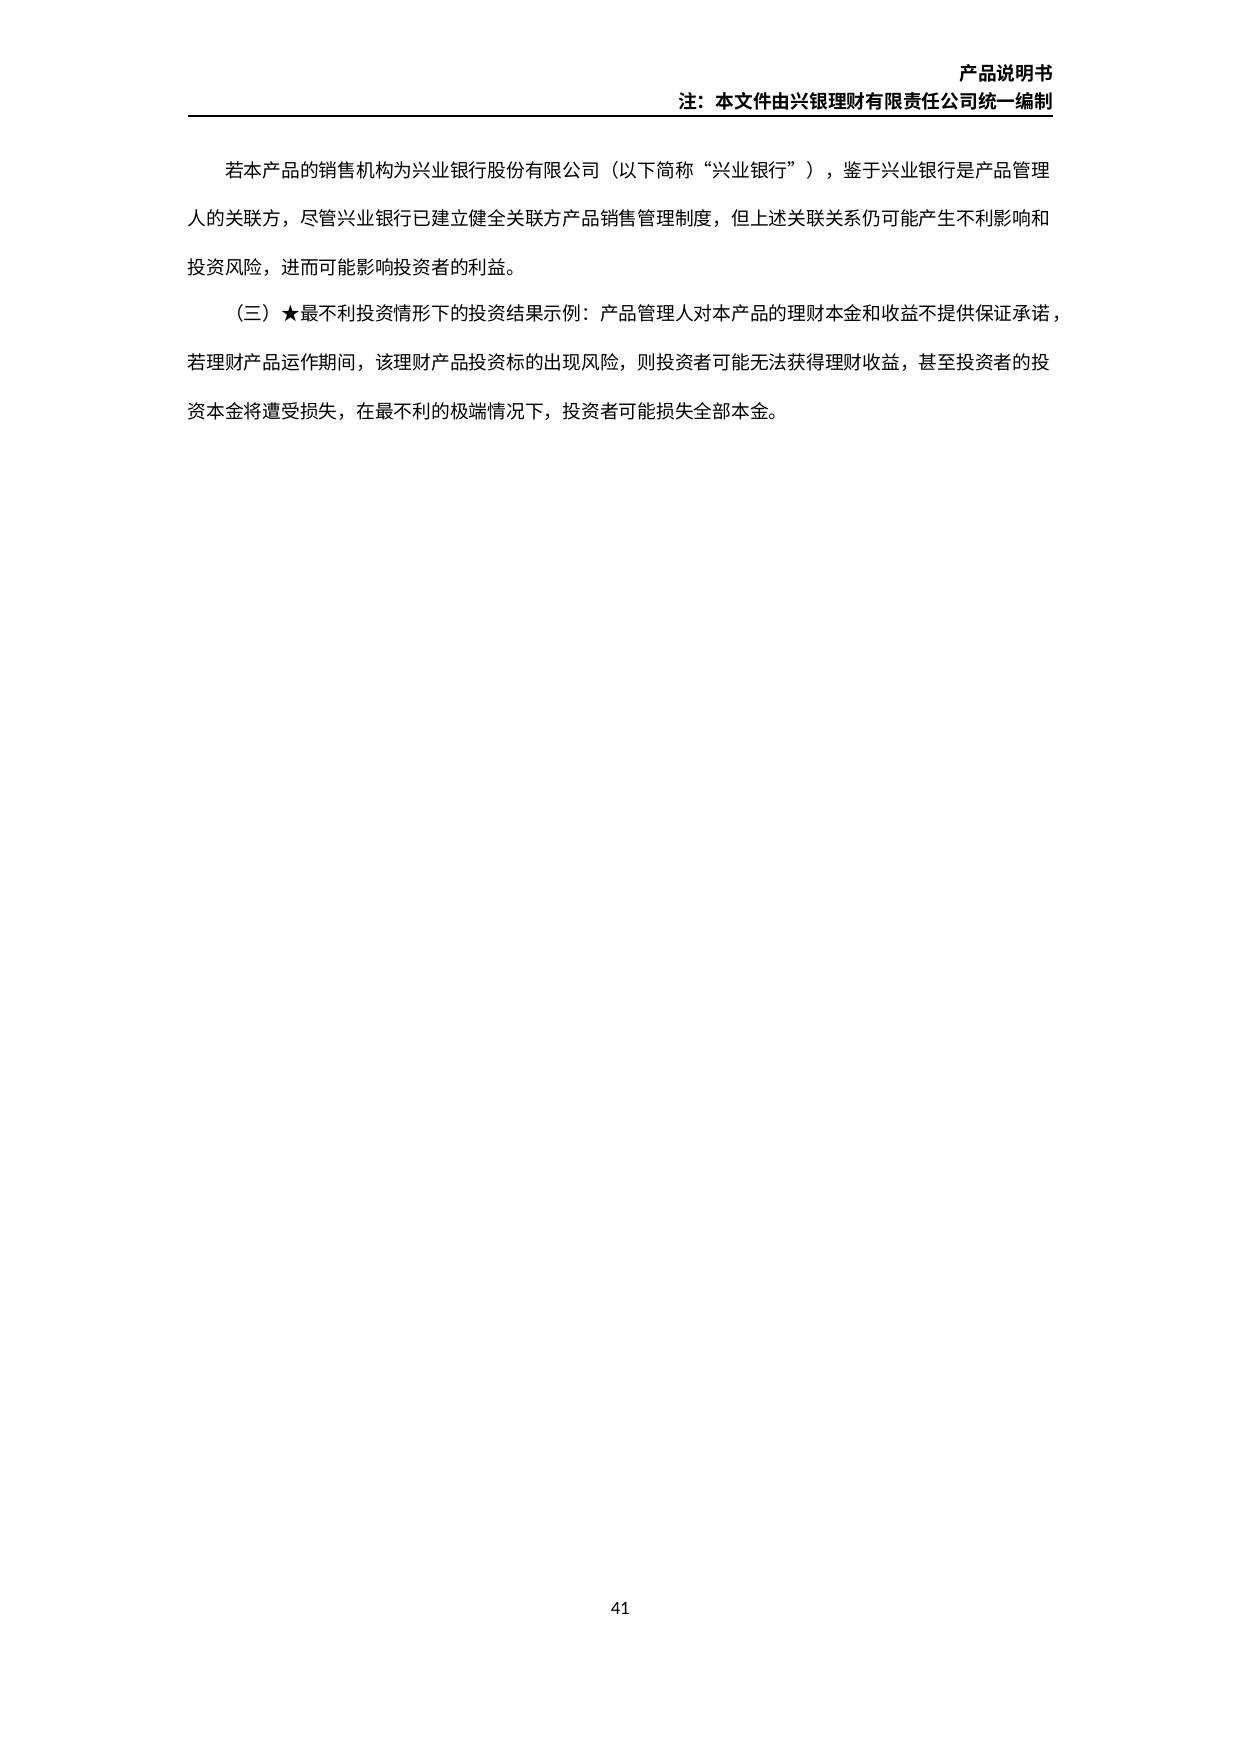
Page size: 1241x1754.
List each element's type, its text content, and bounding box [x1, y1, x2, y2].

text （三）★最不利投资情形下的投资结果示例：产品管理人对本产品的理财本金和收益不提供保证承诺，若理财产品运作期间，该理财产品投资标的出现风险，则投资者可能无法获得理财收益，甚至投资者的投资本金将遭受损失，在最不利的极端情况下，投资者可能损失全部本金。 [187, 296, 1053, 426]
text 若本产品的销售机构为兴业银行股份有限公司（以下简称“兴业银行”），鉴于兴业银行是产品管理人的关联方，尽管兴业银行已建立健全关联方产品销售管理制度，但上述关联关系仍可能产生不利影响和投资风险，进而可能影响投资者的利益。 [187, 153, 1053, 283]
